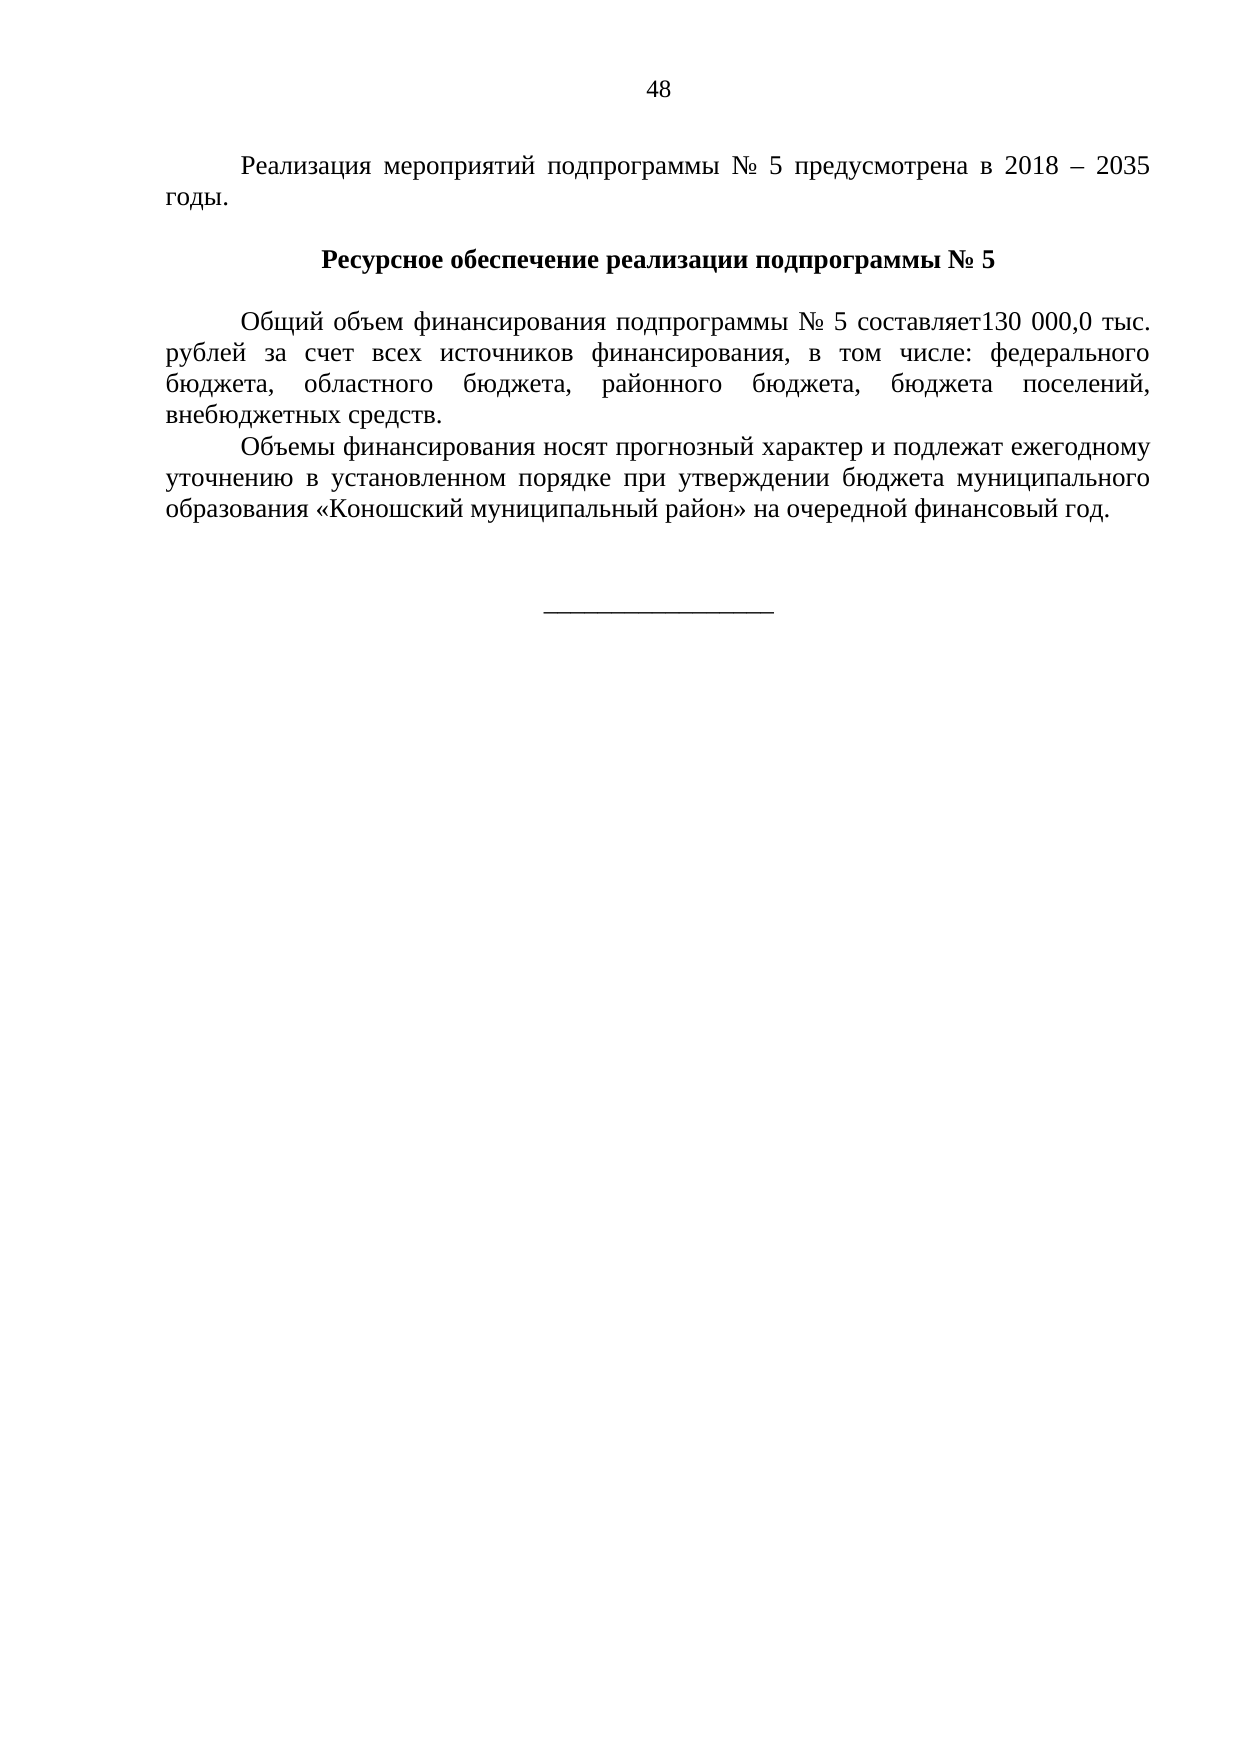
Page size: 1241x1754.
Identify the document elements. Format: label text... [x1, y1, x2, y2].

text _________________ [165, 585, 1152, 616]
text Общий объем финансирования подпрограммы № 5 составляет130 000,0 тыс. рублей за счет всех источников финансирования, в том числе: федерального бюджета, областного бюджета, районного бюджета, бюджета поселений, внебюджетных средств. [165, 305, 1152, 429]
text Реализация мероприятий подпрограммы № 5 предусмотрена в 2018 – 2035 годы. [165, 149, 1152, 212]
text Объемы финансирования носят прогнозный характер и подлежат ежегодному уточнению в установленном порядке при утверждении бюджета муниципального образования «Коношский муниципальный район» на очередной финансовый год. [165, 429, 1152, 523]
text Ресурсное обеспечение реализации подпрограммы № 5 [165, 243, 1152, 274]
